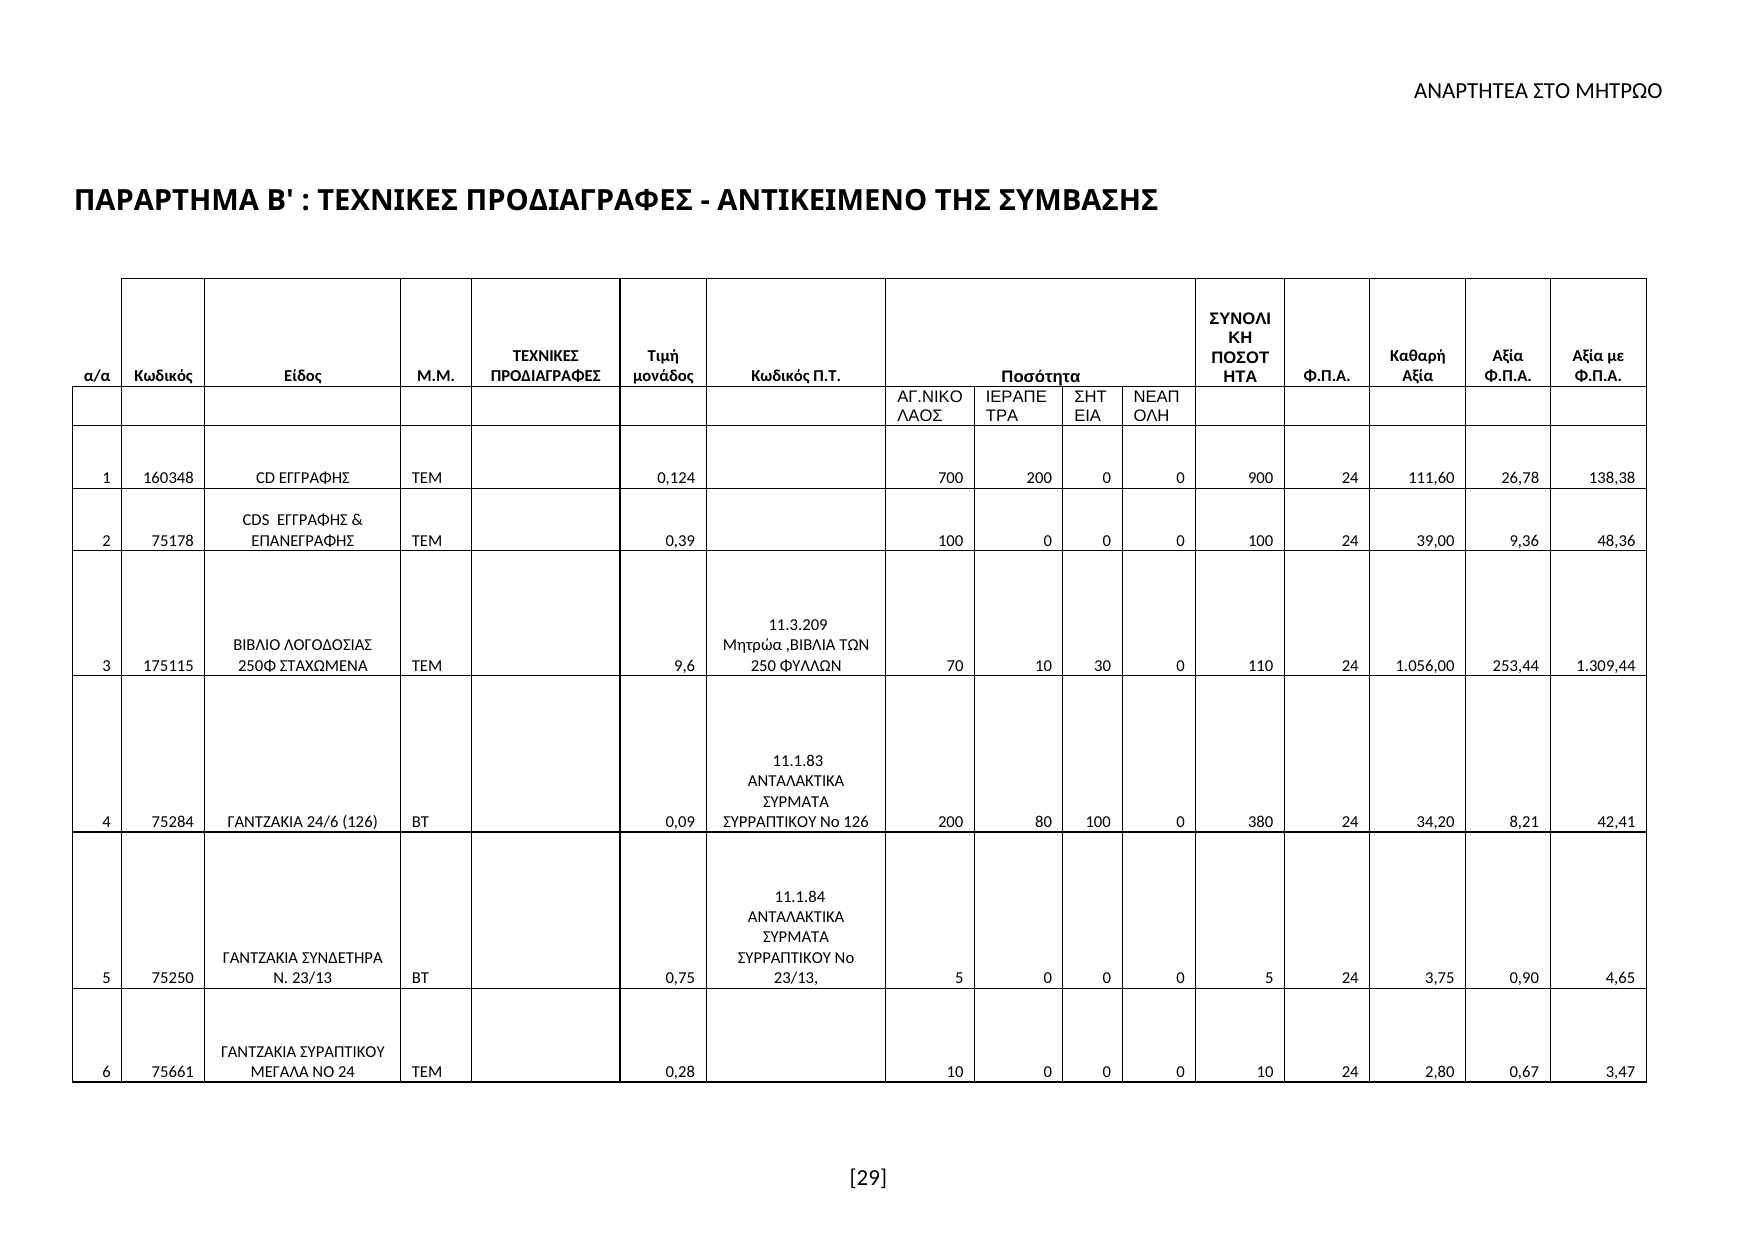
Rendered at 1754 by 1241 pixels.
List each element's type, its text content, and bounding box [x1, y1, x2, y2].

table_header Τιμή μονάδος [621, 279, 706, 386]
table_header Αξία Φ.Π.Α. [1466, 279, 1550, 386]
table_header Κωδικός [122, 279, 204, 386]
table_cell 9,6 [621, 551, 706, 675]
table_cell 39,00 [1370, 489, 1465, 550]
table_cell 0 [975, 833, 1062, 988]
table_cell 0 [975, 489, 1062, 550]
table_cell 0 [1123, 426, 1195, 488]
table_cell 42,41 [1551, 676, 1646, 831]
table_cell 0,28 [621, 989, 706, 1081]
table_cell ΝΕΑΠΟΛΗ [1123, 387, 1195, 425]
table_cell [472, 387, 619, 425]
table_cell [1551, 387, 1646, 425]
table_cell [707, 489, 885, 550]
table_cell 11.3.209 Μητρώα ,ΒΙΒΛΙΑ ΤΩΝ 250 ΦΥΛΛΩΝ [707, 551, 885, 675]
table_cell [472, 489, 619, 550]
table_cell CD ΕΓΓΡΑΦΗΣ [205, 426, 400, 488]
table_cell 0 [1123, 989, 1195, 1081]
table_cell 1 [73, 426, 121, 488]
table_cell 9,36 [1466, 489, 1550, 550]
table_cell 1.056,00 [1370, 551, 1465, 675]
table_cell 100 [1196, 489, 1284, 550]
table_cell BT [401, 833, 471, 988]
table_cell 24 [1285, 489, 1369, 550]
table_cell 24 [1285, 426, 1369, 488]
table_cell 0 [1123, 833, 1195, 988]
table_cell 4,65 [1551, 833, 1646, 988]
table_cell CDS ΕΓΓΡΑΦΗΣ & ΕΠΑΝΕΓΡΑΦΗΣ [205, 489, 400, 550]
table_cell 5 [1196, 833, 1284, 988]
table_cell 24 [1285, 989, 1369, 1081]
table_cell BT [401, 676, 471, 831]
table_cell 0 [1063, 426, 1122, 488]
table_cell [73, 387, 121, 425]
table_cell 26,78 [1466, 426, 1550, 488]
table_cell 0 [1063, 989, 1122, 1081]
table_cell [472, 551, 619, 675]
table_cell 70 [886, 551, 974, 675]
table_cell [1285, 387, 1369, 425]
table_cell 380 [1196, 676, 1284, 831]
table_cell 24 [1285, 676, 1369, 831]
table_cell 0,124 [621, 426, 706, 488]
table_cell [205, 387, 400, 425]
table_cell TEM [401, 426, 471, 488]
table_cell 200 [975, 426, 1062, 488]
table_cell 10 [975, 551, 1062, 675]
table_cell 100 [886, 489, 974, 550]
table_cell 900 [1196, 426, 1284, 488]
table_cell 30 [1063, 551, 1122, 675]
table_cell 5 [886, 833, 974, 988]
table_cell 2 [73, 489, 121, 550]
table_cell 253,44 [1466, 551, 1550, 675]
table_cell 75284 [122, 676, 204, 831]
table_cell 175115 [122, 551, 204, 675]
table_cell [1370, 387, 1465, 425]
table_cell 48,36 [1551, 489, 1646, 550]
subtitle ΠΑΡΑΡΤΗΜΑ Β' : ΤΕΧΝΙΚΕΣ ΠΡΟΔΙΑΓΡΑΦΕΣ - ΑΝΤΙΚΕΙΜΕΝΟ ΤΗΣ ΣΥΜΒΑΣΗΣ [73, 179, 1662, 219]
table_cell TEM [401, 551, 471, 675]
table_cell 11.1.84 ΑΝΤΑΛΑΚΤΙΚΑ ΣΥΡΜΑΤΑ ΣΥΡΡΑΠΤΙΚΟΥ Νο 23/13, [707, 833, 885, 988]
table_cell [472, 676, 619, 831]
table_cell 0 [975, 989, 1062, 1081]
table_cell ΙΕΡΑΠΕΤΡΑ [975, 387, 1062, 425]
table_header Μ.Μ. [401, 279, 471, 386]
table_cell 75250 [122, 833, 204, 988]
table_header Καθαρή Αξία [1370, 279, 1465, 386]
table_cell 0 [1063, 489, 1122, 550]
table_cell 200 [886, 676, 974, 831]
table_cell 100 [1063, 676, 1122, 831]
table_cell 4 [73, 676, 121, 831]
table_header ΤΕΧΝΙΚΕΣ ΠΡΟΔΙΑΓΡΑΦΕΣ [472, 279, 619, 386]
table_cell 0,90 [1466, 833, 1550, 988]
table_cell [401, 387, 471, 425]
table_cell TEM [401, 489, 471, 550]
table_cell 0,09 [621, 676, 706, 831]
table_cell [1466, 387, 1550, 425]
table_cell [707, 387, 885, 425]
table_header Είδος [205, 279, 400, 386]
table_cell TEM [401, 989, 471, 1081]
table_cell 700 [886, 426, 974, 488]
table_cell [1196, 387, 1284, 425]
table_cell 111,60 [1370, 426, 1465, 488]
table_cell 75661 [122, 989, 204, 1081]
table_cell 0 [1123, 489, 1195, 550]
table_cell [621, 387, 706, 425]
table_cell 0 [1123, 551, 1195, 675]
table_cell ΣΗΤΕΙΑ [1063, 387, 1122, 425]
table_header ΣΥΝΟΛΙΚΗ ΠΟΣΟΤΗΤΑ [1196, 279, 1284, 386]
table_header Φ.Π.Α. [1285, 279, 1369, 386]
table_cell 75178 [122, 489, 204, 550]
table_cell [472, 833, 619, 988]
table_cell 0 [1123, 676, 1195, 831]
table_cell 0,39 [621, 489, 706, 550]
table_cell ΓΑΝΤΖΑΚΙΑ ΣΥΝΔΕΤΗΡΑ Ν. 23/13 [205, 833, 400, 988]
table_cell 24 [1285, 551, 1369, 675]
table_cell ΑΓ.ΝΙΚΟΛΑΟΣ [886, 387, 974, 425]
table_cell 11.1.83 ΑΝΤΑΛΑΚΤΙΚΑ ΣΥΡΜΑΤΑ ΣΥΡΡΑΠΤΙΚΟΥ Νο 126 [707, 676, 885, 831]
table_cell 3 [73, 551, 121, 675]
table_header Αξία με Φ.Π.Α. [1551, 279, 1646, 386]
table_cell 10 [1196, 989, 1284, 1081]
table_cell 1.309,44 [1551, 551, 1646, 675]
table_cell 3,47 [1551, 989, 1646, 1081]
table_cell 138,38 [1551, 426, 1646, 488]
table_cell 8,21 [1466, 676, 1550, 831]
table_cell [122, 387, 204, 425]
table_cell 6 [73, 989, 121, 1081]
table_cell 0 [1063, 833, 1122, 988]
table_cell ΓΑΝΤΖΑΚΙΑ ΣΥΡΑΠΤΙΚΟΥ ΜΕΓΑΛΑ ΝΟ 24 [205, 989, 400, 1081]
table_cell 5 [73, 833, 121, 988]
table_cell 10 [886, 989, 974, 1081]
table_cell 3,75 [1370, 833, 1465, 988]
table_cell [472, 989, 619, 1081]
table_cell [472, 426, 619, 488]
table_cell 0,67 [1466, 989, 1550, 1081]
table_cell 160348 [122, 426, 204, 488]
table_cell ΓΑΝΤΖΑΚΙΑ 24/6 (126) [205, 676, 400, 831]
table_cell 24 [1285, 833, 1369, 988]
table_cell ΒΙΒΛΙΟ ΛΟΓΟΔΟΣΙΑΣ 250Φ ΣΤΑΧΩΜΕΝΑ [205, 551, 400, 675]
table_cell [707, 426, 885, 488]
table_header Ποσότητα [886, 279, 1195, 386]
table_cell 80 [975, 676, 1062, 831]
table_cell 110 [1196, 551, 1284, 675]
table_cell 2,80 [1370, 989, 1465, 1081]
table_cell 34,20 [1370, 676, 1465, 831]
table_cell 0,75 [621, 833, 706, 988]
table_header α/α [72, 278, 121, 386]
table_header Κωδικός Π.Τ. [707, 279, 885, 386]
table_cell [707, 989, 885, 1081]
